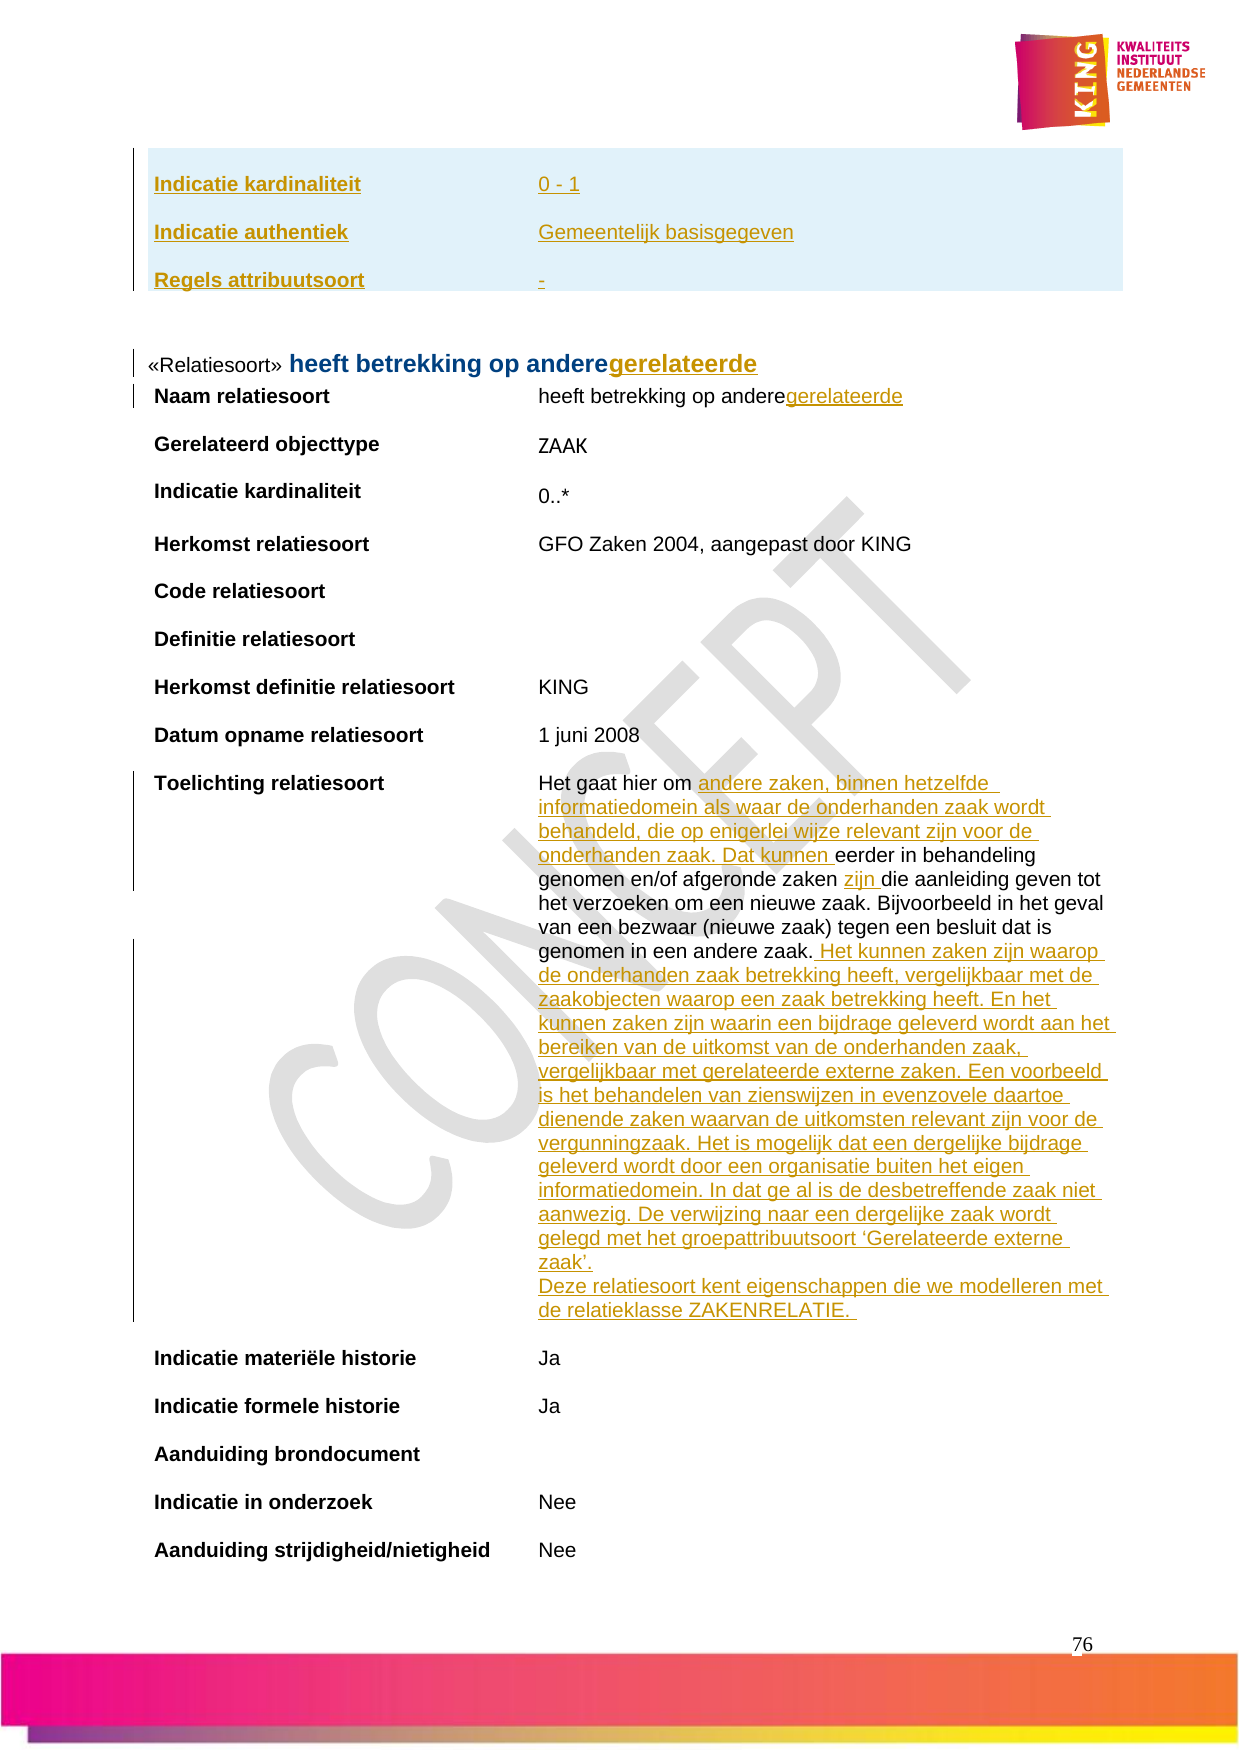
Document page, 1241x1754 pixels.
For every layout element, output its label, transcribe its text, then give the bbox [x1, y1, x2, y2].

picture [1014, 33, 1206, 131]
text «Relatiesoort» heeft [148, 348, 1093, 377]
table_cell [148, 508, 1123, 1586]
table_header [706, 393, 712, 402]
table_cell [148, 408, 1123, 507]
picture [0, 1650, 1239, 1750]
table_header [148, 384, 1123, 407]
